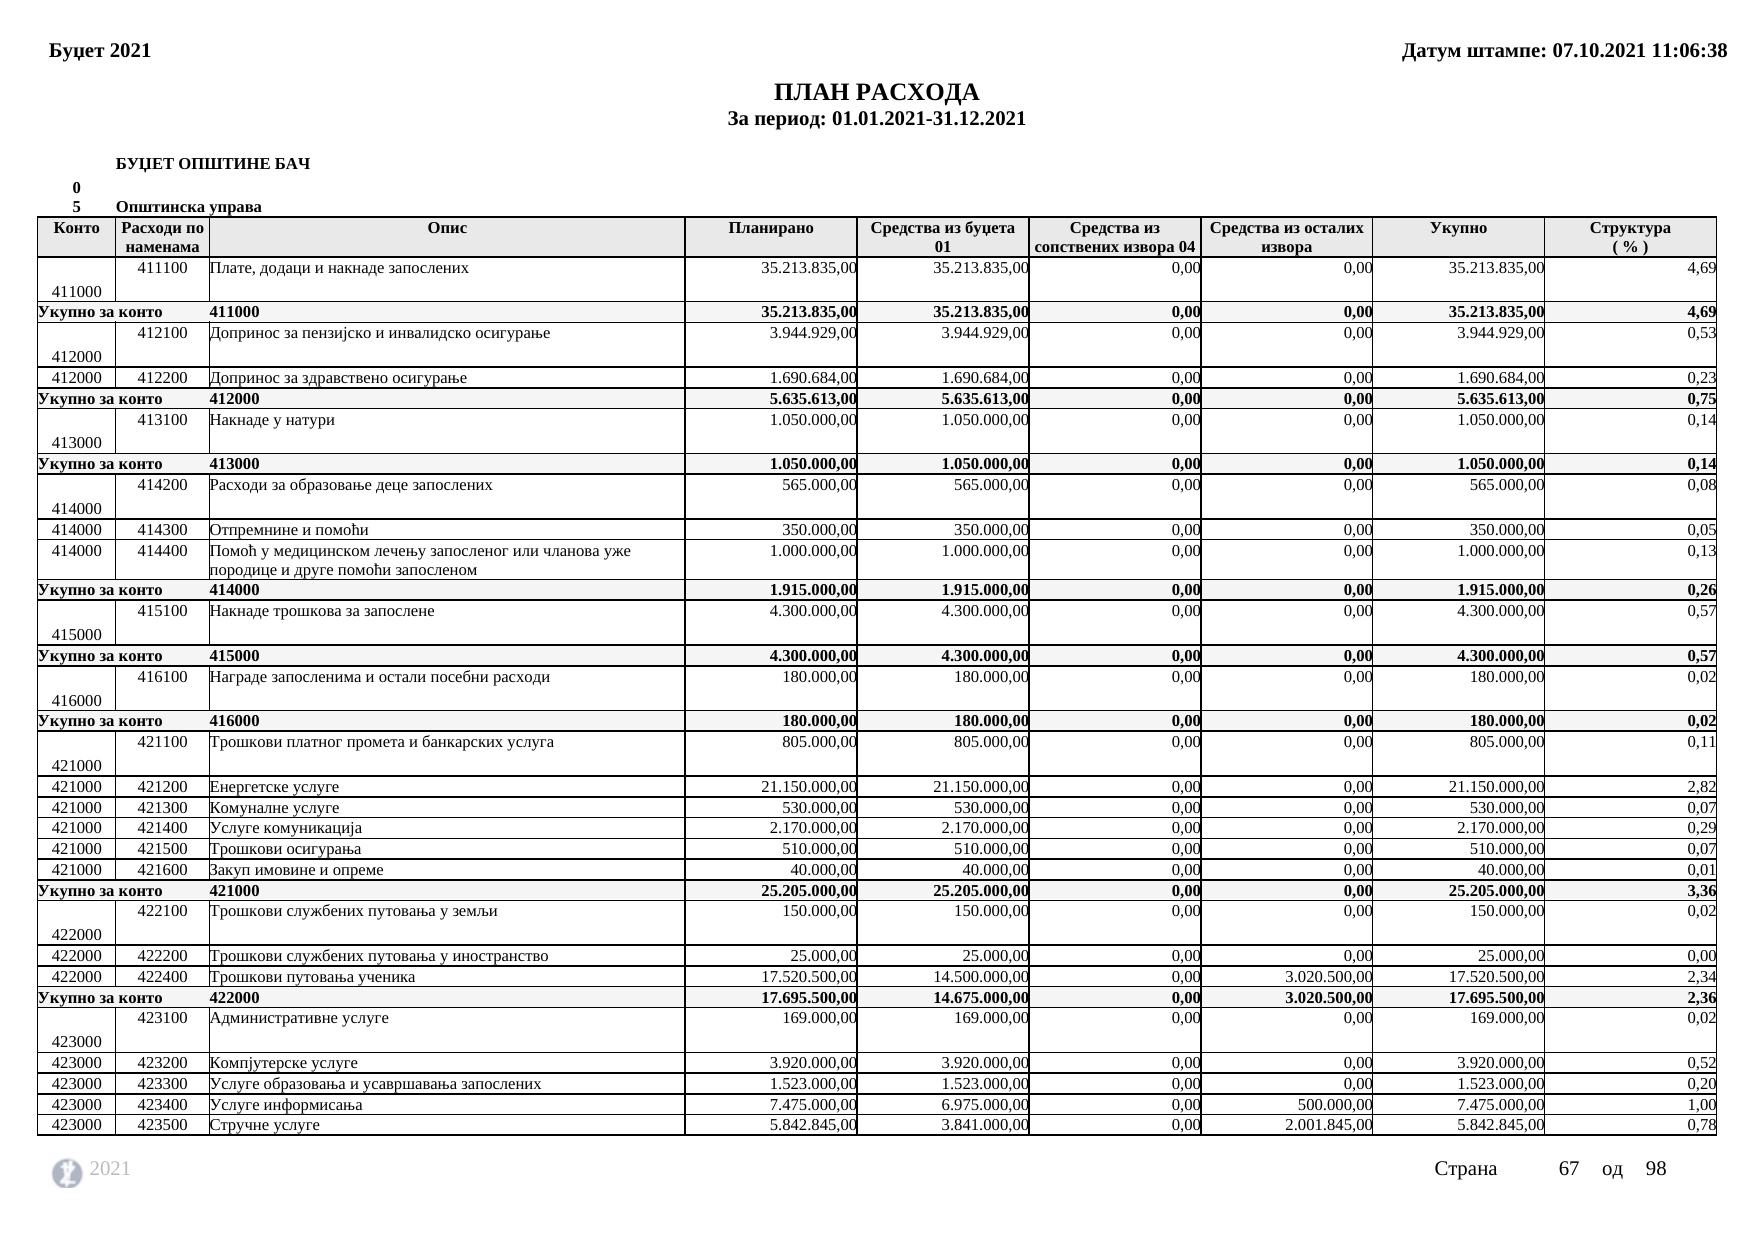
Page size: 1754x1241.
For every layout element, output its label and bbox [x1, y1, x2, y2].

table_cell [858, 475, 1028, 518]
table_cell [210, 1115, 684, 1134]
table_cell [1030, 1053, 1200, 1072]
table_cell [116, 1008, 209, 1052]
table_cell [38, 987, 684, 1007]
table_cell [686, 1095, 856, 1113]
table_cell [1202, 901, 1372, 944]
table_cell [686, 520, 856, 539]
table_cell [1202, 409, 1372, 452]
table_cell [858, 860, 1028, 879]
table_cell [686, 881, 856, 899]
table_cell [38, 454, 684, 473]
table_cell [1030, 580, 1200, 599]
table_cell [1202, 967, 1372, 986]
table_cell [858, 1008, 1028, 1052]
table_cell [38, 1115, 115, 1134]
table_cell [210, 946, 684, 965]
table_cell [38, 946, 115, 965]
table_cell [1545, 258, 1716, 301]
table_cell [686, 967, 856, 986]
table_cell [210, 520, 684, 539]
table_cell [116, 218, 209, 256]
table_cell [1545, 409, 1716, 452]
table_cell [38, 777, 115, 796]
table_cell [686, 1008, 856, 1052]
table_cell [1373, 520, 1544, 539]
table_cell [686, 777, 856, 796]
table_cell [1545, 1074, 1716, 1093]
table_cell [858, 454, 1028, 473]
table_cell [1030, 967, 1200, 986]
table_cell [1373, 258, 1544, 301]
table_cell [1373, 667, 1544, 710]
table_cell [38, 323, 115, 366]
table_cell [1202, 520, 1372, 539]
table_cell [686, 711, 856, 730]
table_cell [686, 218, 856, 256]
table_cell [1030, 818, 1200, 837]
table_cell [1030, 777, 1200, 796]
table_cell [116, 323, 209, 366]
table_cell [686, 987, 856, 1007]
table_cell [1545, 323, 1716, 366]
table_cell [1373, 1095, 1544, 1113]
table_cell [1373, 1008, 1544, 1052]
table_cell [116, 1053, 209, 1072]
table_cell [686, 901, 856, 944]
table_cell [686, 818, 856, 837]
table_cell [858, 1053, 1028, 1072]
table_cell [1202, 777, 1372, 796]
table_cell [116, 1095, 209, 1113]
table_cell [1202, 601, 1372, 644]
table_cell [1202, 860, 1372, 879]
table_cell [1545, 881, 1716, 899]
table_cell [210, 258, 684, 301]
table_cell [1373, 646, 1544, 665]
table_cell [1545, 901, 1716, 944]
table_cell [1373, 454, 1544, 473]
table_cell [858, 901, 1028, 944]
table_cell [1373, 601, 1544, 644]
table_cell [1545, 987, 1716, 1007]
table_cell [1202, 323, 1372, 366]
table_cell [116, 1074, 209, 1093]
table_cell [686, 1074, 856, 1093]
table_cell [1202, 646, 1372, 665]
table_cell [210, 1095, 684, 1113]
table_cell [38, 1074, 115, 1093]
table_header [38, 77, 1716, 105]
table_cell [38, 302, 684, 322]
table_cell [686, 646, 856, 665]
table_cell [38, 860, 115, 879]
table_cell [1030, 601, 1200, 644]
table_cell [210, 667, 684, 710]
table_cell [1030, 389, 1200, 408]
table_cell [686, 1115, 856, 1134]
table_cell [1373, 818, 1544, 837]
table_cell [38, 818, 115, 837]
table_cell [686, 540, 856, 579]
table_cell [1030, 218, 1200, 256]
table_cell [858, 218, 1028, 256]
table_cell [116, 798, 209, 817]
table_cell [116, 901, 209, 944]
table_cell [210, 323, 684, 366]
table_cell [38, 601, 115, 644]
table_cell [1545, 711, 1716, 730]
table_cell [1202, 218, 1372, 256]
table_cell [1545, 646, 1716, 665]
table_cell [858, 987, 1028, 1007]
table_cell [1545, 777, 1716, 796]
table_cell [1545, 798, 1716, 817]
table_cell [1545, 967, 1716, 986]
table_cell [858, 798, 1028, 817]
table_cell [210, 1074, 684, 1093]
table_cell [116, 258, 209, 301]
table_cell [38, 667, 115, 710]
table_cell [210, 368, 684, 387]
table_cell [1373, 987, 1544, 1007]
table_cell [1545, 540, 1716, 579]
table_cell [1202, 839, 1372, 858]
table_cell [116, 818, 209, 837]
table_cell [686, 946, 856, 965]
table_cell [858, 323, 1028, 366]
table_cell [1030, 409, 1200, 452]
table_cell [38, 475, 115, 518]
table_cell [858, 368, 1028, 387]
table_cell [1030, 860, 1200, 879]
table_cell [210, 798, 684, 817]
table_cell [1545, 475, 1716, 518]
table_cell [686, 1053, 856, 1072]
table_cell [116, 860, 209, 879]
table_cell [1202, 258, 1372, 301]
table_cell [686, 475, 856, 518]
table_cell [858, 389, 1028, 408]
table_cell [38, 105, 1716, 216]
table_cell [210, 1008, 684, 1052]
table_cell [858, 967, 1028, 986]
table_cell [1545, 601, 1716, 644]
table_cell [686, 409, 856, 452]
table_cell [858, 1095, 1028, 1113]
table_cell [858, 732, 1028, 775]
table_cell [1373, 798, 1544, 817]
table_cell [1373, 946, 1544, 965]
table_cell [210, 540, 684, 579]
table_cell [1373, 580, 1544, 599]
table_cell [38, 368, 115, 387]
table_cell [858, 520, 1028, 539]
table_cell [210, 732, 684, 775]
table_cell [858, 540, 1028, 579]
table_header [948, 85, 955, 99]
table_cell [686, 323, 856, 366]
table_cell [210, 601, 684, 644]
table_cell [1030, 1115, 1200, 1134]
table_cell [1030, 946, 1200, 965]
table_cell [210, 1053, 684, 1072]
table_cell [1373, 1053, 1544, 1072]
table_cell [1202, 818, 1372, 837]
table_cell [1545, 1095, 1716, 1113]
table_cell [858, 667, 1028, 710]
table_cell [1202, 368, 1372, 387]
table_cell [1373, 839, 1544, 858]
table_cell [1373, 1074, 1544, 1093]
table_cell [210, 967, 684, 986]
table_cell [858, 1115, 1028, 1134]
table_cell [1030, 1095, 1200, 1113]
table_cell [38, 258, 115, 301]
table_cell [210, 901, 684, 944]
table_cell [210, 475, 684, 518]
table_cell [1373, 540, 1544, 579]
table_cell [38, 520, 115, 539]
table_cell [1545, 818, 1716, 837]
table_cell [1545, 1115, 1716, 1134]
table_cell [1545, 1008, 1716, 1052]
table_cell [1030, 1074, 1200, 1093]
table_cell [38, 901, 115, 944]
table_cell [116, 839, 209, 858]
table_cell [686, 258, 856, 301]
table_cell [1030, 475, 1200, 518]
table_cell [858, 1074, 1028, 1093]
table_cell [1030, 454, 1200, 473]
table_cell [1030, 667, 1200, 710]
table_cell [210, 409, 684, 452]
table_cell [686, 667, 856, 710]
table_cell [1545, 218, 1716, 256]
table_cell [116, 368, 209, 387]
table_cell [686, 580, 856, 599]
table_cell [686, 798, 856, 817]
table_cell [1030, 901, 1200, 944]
picture [48, 1155, 87, 1188]
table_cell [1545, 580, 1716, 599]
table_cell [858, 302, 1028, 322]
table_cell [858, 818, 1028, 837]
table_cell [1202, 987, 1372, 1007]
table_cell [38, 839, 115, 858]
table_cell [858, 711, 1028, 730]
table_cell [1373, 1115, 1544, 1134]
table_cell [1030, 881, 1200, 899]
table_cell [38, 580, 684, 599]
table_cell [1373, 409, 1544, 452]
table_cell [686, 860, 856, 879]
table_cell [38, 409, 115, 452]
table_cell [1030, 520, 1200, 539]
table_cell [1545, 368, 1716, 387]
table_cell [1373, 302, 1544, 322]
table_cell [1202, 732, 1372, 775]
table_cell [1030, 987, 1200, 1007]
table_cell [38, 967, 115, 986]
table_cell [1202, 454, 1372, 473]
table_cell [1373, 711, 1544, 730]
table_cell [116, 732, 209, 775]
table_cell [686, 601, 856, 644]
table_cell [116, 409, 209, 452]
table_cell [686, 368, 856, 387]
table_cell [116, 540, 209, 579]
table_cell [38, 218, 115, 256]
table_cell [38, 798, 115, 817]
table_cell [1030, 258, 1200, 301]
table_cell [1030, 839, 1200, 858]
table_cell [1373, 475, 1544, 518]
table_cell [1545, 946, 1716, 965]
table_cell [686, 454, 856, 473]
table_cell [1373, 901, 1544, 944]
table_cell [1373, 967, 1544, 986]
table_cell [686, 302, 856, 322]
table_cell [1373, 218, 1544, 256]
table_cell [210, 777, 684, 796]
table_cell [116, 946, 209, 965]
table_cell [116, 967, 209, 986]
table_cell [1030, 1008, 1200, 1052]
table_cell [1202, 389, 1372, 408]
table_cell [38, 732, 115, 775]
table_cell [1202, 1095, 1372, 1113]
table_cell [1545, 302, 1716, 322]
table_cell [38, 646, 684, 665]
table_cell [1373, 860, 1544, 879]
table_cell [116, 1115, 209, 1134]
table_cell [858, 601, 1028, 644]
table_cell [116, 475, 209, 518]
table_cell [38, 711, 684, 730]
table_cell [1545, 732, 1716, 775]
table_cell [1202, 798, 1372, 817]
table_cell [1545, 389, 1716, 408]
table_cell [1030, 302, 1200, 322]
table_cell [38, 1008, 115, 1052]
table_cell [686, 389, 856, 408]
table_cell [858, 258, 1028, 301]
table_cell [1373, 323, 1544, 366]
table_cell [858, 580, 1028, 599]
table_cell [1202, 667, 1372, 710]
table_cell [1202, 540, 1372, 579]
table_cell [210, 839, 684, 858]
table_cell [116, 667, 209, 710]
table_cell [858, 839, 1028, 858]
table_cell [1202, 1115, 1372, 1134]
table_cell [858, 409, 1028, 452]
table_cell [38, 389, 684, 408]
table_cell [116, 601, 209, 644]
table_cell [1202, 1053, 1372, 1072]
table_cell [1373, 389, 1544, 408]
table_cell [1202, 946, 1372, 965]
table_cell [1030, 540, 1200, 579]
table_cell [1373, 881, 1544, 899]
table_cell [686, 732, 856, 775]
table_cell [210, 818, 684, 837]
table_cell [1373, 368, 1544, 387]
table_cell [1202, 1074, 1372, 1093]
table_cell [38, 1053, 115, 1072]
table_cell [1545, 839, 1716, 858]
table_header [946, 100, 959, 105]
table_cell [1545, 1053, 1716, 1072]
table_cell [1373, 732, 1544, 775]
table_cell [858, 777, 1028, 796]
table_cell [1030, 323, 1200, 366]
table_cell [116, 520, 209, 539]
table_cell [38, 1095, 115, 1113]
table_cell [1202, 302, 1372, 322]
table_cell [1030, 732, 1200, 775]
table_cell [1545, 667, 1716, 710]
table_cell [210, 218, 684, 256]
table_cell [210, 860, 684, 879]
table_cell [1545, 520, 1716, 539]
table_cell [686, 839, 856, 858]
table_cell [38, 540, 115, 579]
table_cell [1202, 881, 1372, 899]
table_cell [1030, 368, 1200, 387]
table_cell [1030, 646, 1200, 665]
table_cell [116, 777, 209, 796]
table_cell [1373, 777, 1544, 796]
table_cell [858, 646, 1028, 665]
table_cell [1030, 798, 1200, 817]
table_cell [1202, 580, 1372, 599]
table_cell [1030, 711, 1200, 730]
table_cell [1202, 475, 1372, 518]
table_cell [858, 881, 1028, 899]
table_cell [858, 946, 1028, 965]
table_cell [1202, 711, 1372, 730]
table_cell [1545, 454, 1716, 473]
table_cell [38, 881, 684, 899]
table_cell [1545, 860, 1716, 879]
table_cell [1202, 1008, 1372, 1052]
